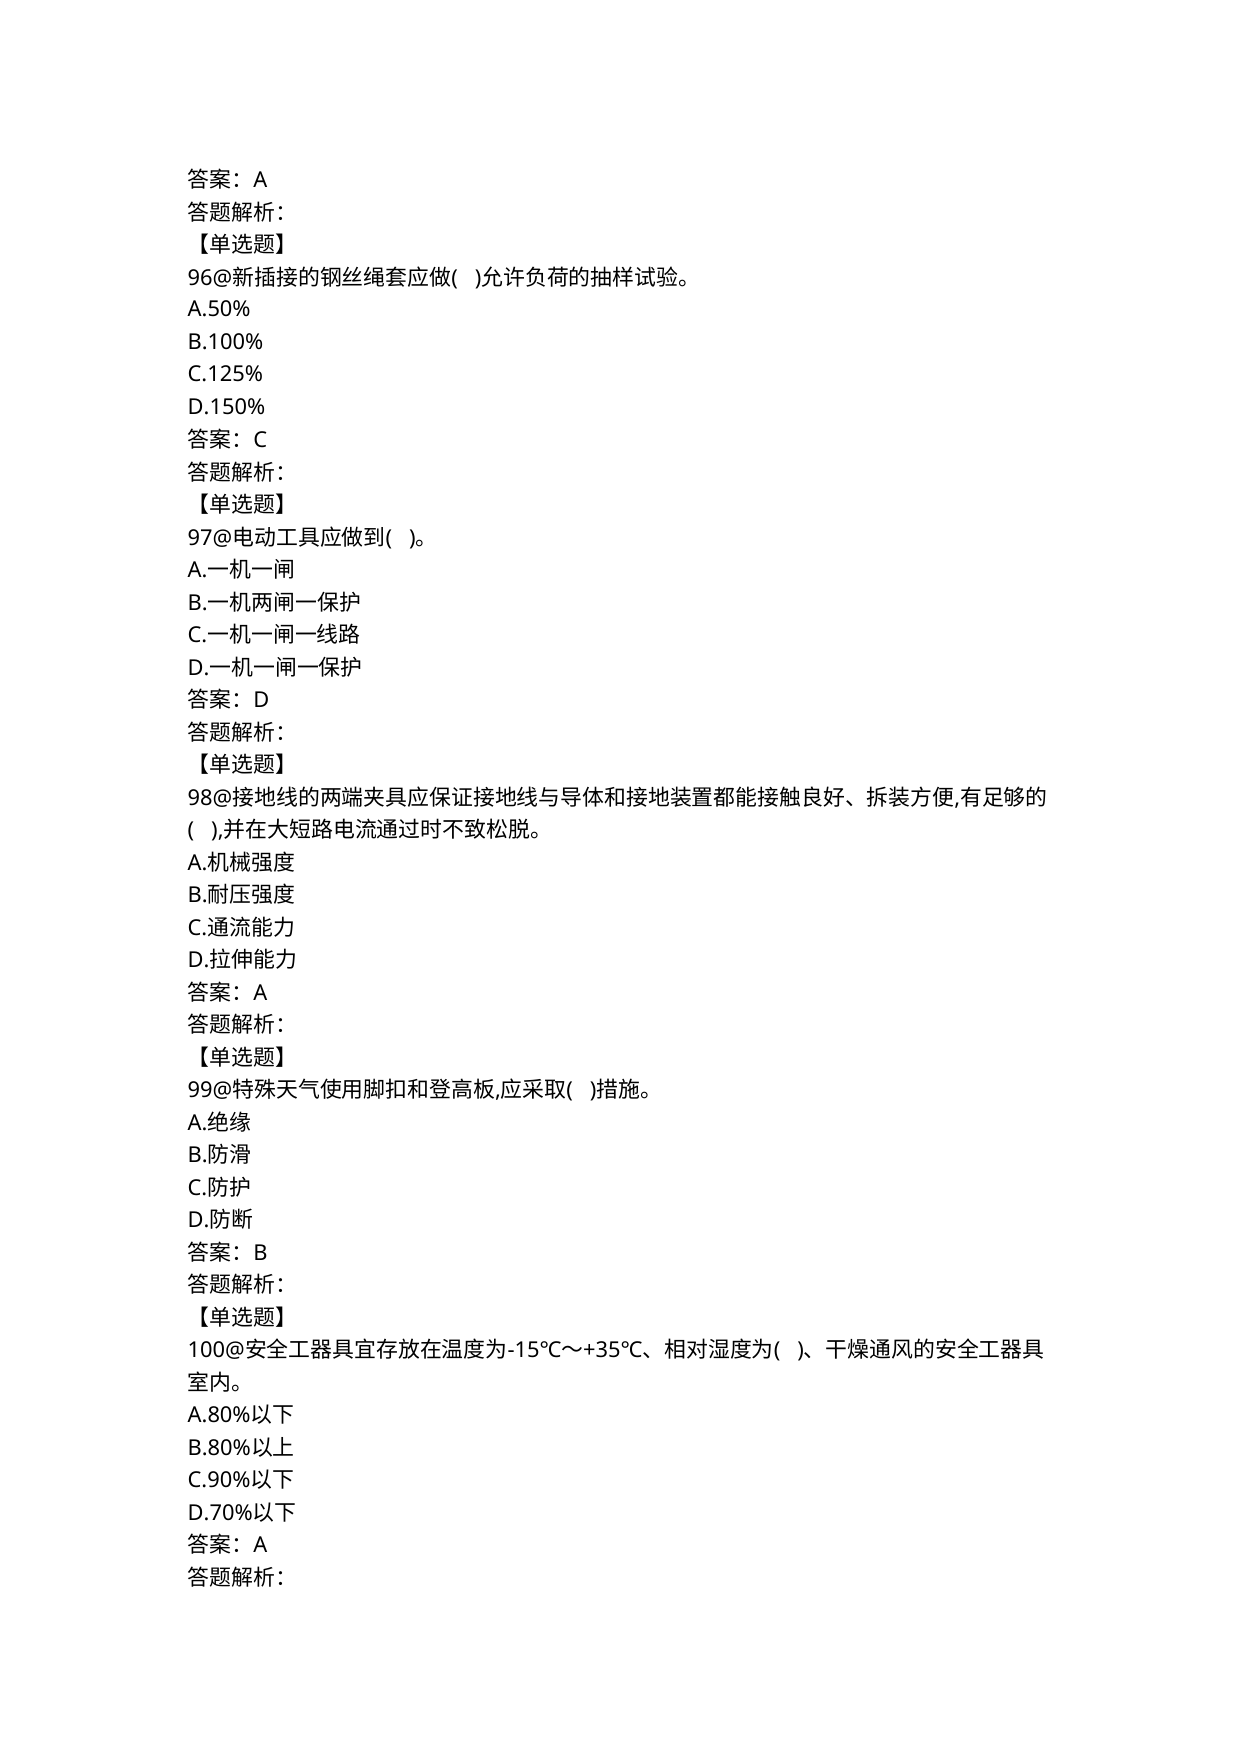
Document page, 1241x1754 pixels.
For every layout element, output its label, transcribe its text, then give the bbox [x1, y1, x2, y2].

text B.100% [187, 324, 1053, 357]
text 答案：A [187, 1527, 1053, 1559]
text 【单选题】 [187, 1039, 1053, 1072]
text 【单选题】 [187, 227, 1053, 259]
text 【单选题】 [187, 487, 1053, 519]
text B.80%以上 [187, 1429, 1053, 1462]
text A.一机一闸 [187, 552, 1053, 584]
text 答题解析： [187, 714, 1053, 747]
text 【单选题】 [187, 1299, 1053, 1332]
text 99@特殊天气使用脚扣和登高板,应采取( )措施。 [187, 1072, 1053, 1104]
text A.绝缘 [187, 1104, 1053, 1137]
text 答题解析： [187, 454, 1053, 487]
text 答题解析： [187, 1007, 1053, 1039]
text 答案：B [187, 1234, 1053, 1267]
text 96@新插接的钢丝绳套应做( )允许负荷的抽样试验。 [187, 259, 1053, 292]
text 答案：A [187, 974, 1053, 1007]
text C.一机一闸一线路 [187, 617, 1053, 649]
text A.机械强度 [187, 844, 1053, 877]
text C.125% [187, 357, 1053, 389]
text 答案：A [187, 162, 1053, 194]
text 答题解析： [187, 1267, 1053, 1299]
text A.50% [187, 292, 1053, 324]
text 100@安全工器具宜存放在温度为-15℃～+35℃、相对湿度为( )、干燥通风的安全工器具室内。 [187, 1332, 1053, 1397]
text C.通流能力 [187, 909, 1053, 942]
text C.防护 [187, 1169, 1053, 1202]
text 答案：C [187, 422, 1053, 454]
text 97@电动工具应做到( )。 [187, 519, 1053, 552]
text 答题解析： [187, 1559, 1053, 1592]
text 98@接地线的两端夹具应保证接地线与导体和接地装置都能接触良好、拆装方便,有足够的( ),并在大短路电流通过时不致松脱。 [187, 779, 1053, 844]
text C.90%以下 [187, 1462, 1053, 1494]
text D.150% [187, 389, 1053, 422]
text D.防断 [187, 1202, 1053, 1234]
text D.70%以下 [187, 1494, 1053, 1527]
text B.一机两闸一保护 [187, 584, 1053, 617]
text B.防滑 [187, 1137, 1053, 1169]
text A.80%以下 [187, 1397, 1053, 1429]
text 【单选题】 [187, 747, 1053, 779]
text 答案：D [187, 682, 1053, 714]
text 答题解析： [187, 194, 1053, 227]
text D.一机一闸一保护 [187, 649, 1053, 682]
text B.耐压强度 [187, 877, 1053, 909]
text D.拉伸能力 [187, 942, 1053, 974]
